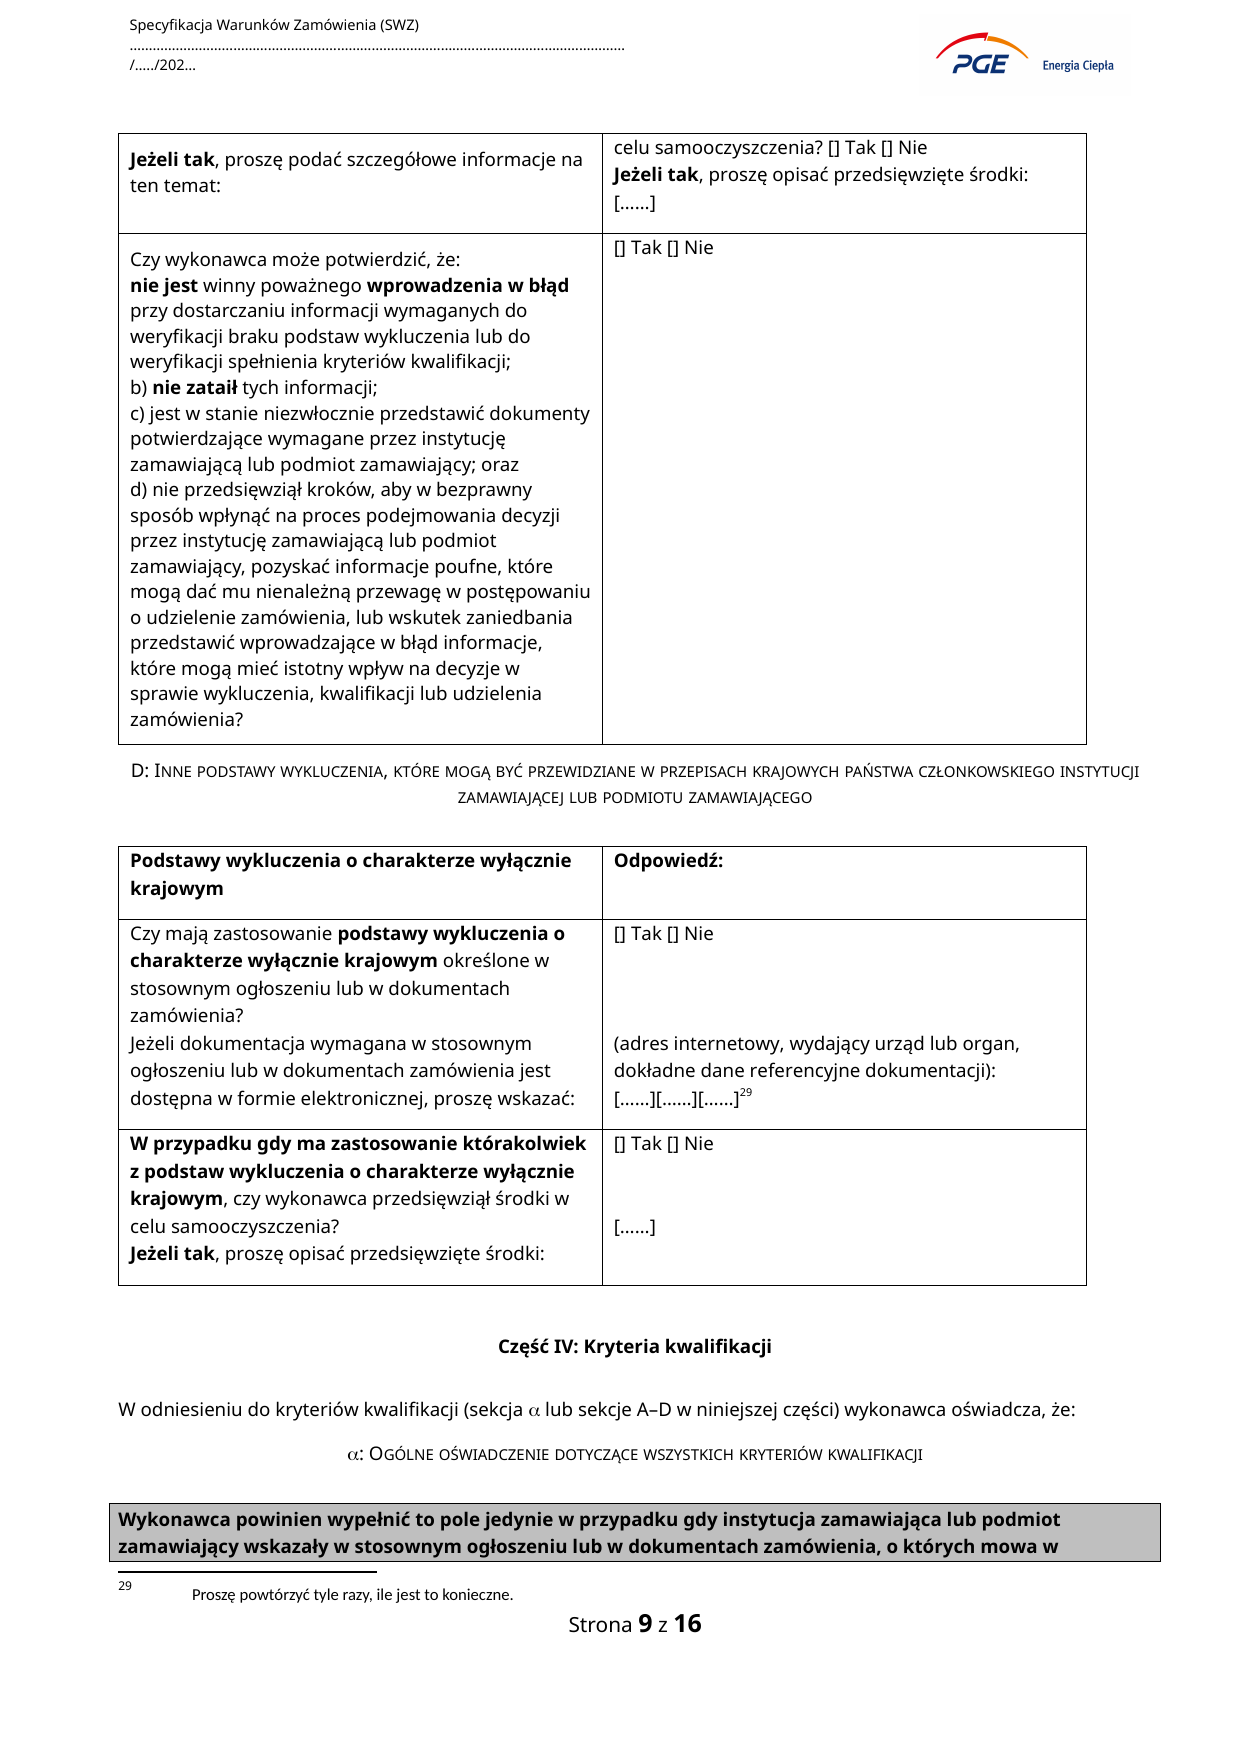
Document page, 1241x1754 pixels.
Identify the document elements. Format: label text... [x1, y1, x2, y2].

title : Ogólne oświadczenie dotyczące wszystkich kryteriów kwalifikacji [118, 1440, 1152, 1466]
table_cell [] Tak [] Nie (adres internetowy, wydający urząd lub organ, dokładne dane referencyjne dokumentacji): [……][……][……] [603, 920, 1086, 1129]
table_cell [603, 134, 1086, 233]
table_cell [] Tak [] Nie [……] [603, 1130, 1086, 1285]
picture [918, 14, 1131, 96]
text W odniesieniu do kryteriów kwalifikacji (sekcja lub sekcje A–D w niniejszej części) wykonawca oświadcza, że: [118, 1396, 1152, 1422]
title Część IV: Kryteria kwalifikacji [118, 1333, 1152, 1358]
table_cell Czy wykonawca może potwierdzić, że: nie jest winny poważnego wprowadzenia w błąd przy dostarczaniu informacji wymaganych do weryfikacji braku podstaw wykluczenia lub do weryfikacji spełnienia kryteriów kwalifikacji; b) nie zataił tych informacji; c) jest w stanie niezwłocznie przedstawić dokumenty potwierdzające wymagane przez instytucję zamawiającą lub podmiot zamawiający; oraz d) nie przedsięwziął kroków, aby w bezprawny sposób wpłynąć na proces podejmowania decyzji przez instytucję zamawiającą lub podmiot zamawiający, pozyskać informacje poufne, które mogą dać mu nienależną przewagę w postępowaniu o udzielenie zamówienia, lub wskutek zaniedbania przedstawić wprowadzające w błąd informacje, które mogą mieć istotny wpływ na decyzje w sprawie wykluczenia, kwalifikacji lub udzielenia zamówienia? [119, 234, 602, 744]
table_header Odpowiedź: [603, 847, 1086, 919]
title D: Inne podstawy wykluczenia, które mogą być przewidziane w przepisach krajowych państwa członkowskiego instytucji zamawiającej lub podmiotu zamawiającego [118, 758, 1152, 809]
table_cell W przypadku gdy ma zastosowanie którakolwiek z podstaw wykluczenia o charakterze wyłącznie krajowym, czy wykonawca przedsięwziął środki w celu samooczyszczenia? Jeżeli tak, proszę opisać przedsięwzięte środki: [119, 1130, 602, 1285]
table_cell Czy mają zastosowanie podstawy wykluczenia o charakterze wyłącznie krajowym określone w stosownym ogłoszeniu lub w dokumentach zamówienia? Jeżeli dokumentacja wymagana w stosownym ogłoszeniu lub w dokumentach zamówienia jest dostępna w formie elektronicznej, proszę wskazać: [119, 920, 602, 1129]
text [110, 1504, 1160, 1561]
table_cell [] Tak [] Nie [603, 234, 1086, 744]
table_header Podstawy wykluczenia o charakterze wyłącznie krajowym [119, 847, 602, 919]
